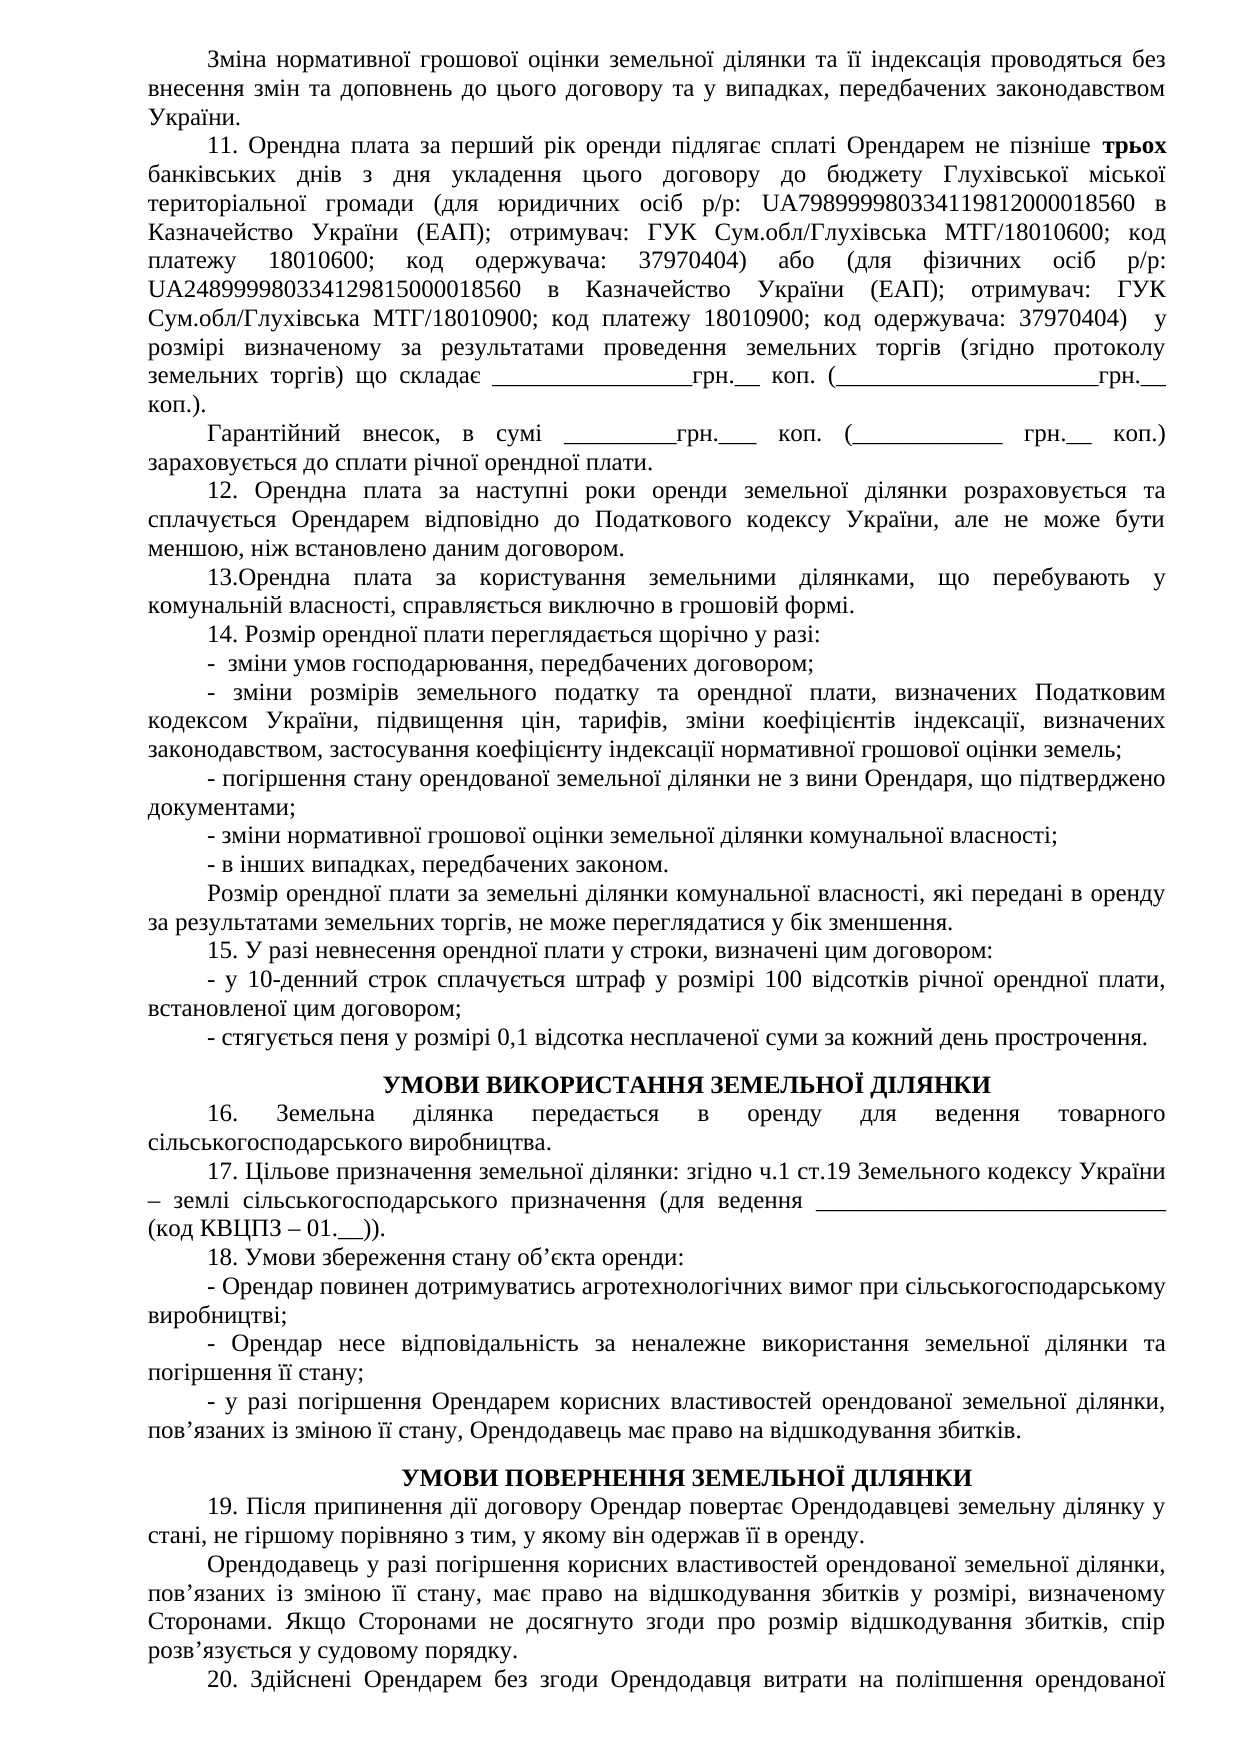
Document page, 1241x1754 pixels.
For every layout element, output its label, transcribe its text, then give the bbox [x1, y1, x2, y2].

text Гарантійний внесок, в сумі _________грн.___ коп. (____________ грн.__ коп.) зараховується до сплати річної орендної плати. [148, 418, 1167, 476]
text 17. Цільове призначення земельної ділянки: згідно ч.1 ст.19 Земельного кодексу України – землі сільськогосподарського призначення (для ведення ____________________________ (код КВЦПЗ – 01.__)). [148, 1156, 1167, 1242]
text - Орендар несе відповідальність за неналежне використання земельної ділянки та погіршення її стану; [148, 1328, 1167, 1386]
text 13.Орендна плата за користування земельними ділянками, що перебувають у комунальній власності, справляється виключно в грошовій формі. [148, 562, 1167, 619]
text Розмір орендної плати за земельні ділянки комунальної власності, які передані в оренду за результатами земельних торгів, не може переглядатися у бік зменшення. [148, 878, 1167, 936]
text - зміни нормативної грошової оцінки земельної ділянки комунальної власності; [148, 821, 1167, 849]
text 18. Умови збереження стану об’єкта оренди: [148, 1242, 1167, 1271]
text - погіршення стану орендованої земельної ділянки не з вини Орендаря, що підтверджено документами; [148, 763, 1167, 821]
text - в інших випадках, передбачених законом. [148, 849, 1167, 878]
text 12. Орендна плата за наступні роки оренди земельної ділянки розраховується та сплачується Орендарем відповідно до Податкового кодексу України, але не може бути меншою, ніж встановлено даним договором. [148, 476, 1167, 562]
text Зміна нормативної грошової оцінки земельної ділянки та її індексація проводяться без внесення змін та доповнень до цього договору та у випадках, передбачених законодавством України. [148, 44, 1167, 131]
text УМОВИ ПОВЕРНЕННЯ ЗЕМЕЛЬНОЇ ДІЛЯНКИ [148, 1463, 1167, 1491]
text - зміни розмірів земельного податку та орендної плати, визначених Податковим кодексом України, підвищення цін, тарифів, зміни коефіцієнтів індексації, визначених законодавством, застосування коефіцієнту індексації нормативної грошової оцінки земель; [148, 677, 1167, 763]
text - стягується пеня у розмірі 0,1 відсотка несплаченої суми за кожний день прострочення. [148, 1022, 1167, 1051]
text 15. У разі невнесення орендної плати у строки, визначені цим договором: [148, 936, 1167, 964]
text - у разі погіршення Орендарем корисних властивостей орендованої земельної ділянки, пов’язаних із зміною її стану, Орендодавець має право на відшкодування збитків. [148, 1386, 1167, 1443]
text - Орендар повинен дотримуватись агротехнологічних вимог при сільськогосподарському виробництві; [148, 1271, 1167, 1328]
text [148, 1664, 1167, 1693]
text Орендодавець у разі погіршення корисних властивостей орендованої земельної ділянки, пов’язаних із зміною її стану, має право на відшкодування збитків у розмірі, визначеному Сторонами. Якщо Сторонами не досягнуто згоди про розмір відшкодування збитків, спір розв’язується у судовому порядку. [148, 1549, 1167, 1664]
text - зміни умов господарювання, передбачених договором; [148, 648, 1167, 677]
text 11. Орендна плата за перший рік оренди підлягає сплаті Орендарем не пізніше трьох банківських днів з дня укладення цього договору до бюджету Глухівської міської територіальної громади (для юридичних осіб р/р: UA798999980334119812000018560 в Казначейство України (ЕАП); отримувач: ГУК Сум.обл/Глухівська МТГ/18010600; код платежу 18010600; код одержувача: 37970404) або (для фізичних осіб р/р: UA248999980334129815000018560 в Казначейство України (ЕАП); отримувач: ГУК Сум.обл/Глухівська МТГ/18010900; код платежу 18010900; код одержувача: 37970404) у розмірі визначеному за результатами проведення земельних торгів (згідно протоколу земельних торгів) що складає ________________грн.__ коп. (_____________________грн.__ коп.). [148, 131, 1167, 418]
text 14. Розмір орендної плати переглядається щорічно у разі: [148, 619, 1167, 648]
text 16. Земельна ділянка передається в оренду для ведення товарного сільськогосподарського виробництва. [148, 1098, 1167, 1156]
text 19. Після припинення дії договору Орендар повертає Орендодавцеві земельну ділянку у стані, не гіршому порівняно з тим, у якому він одержав її в оренду. [148, 1491, 1167, 1549]
text УМОВИ ВИКОРИСТАННЯ ЗЕМЕЛЬНОЇ ДІЛЯНКИ [148, 1070, 1167, 1098]
text - у 10-денний строк сплачується штраф у розмірі 100 відсотків річної орендної плати, встановленої цим договором; [148, 964, 1167, 1022]
